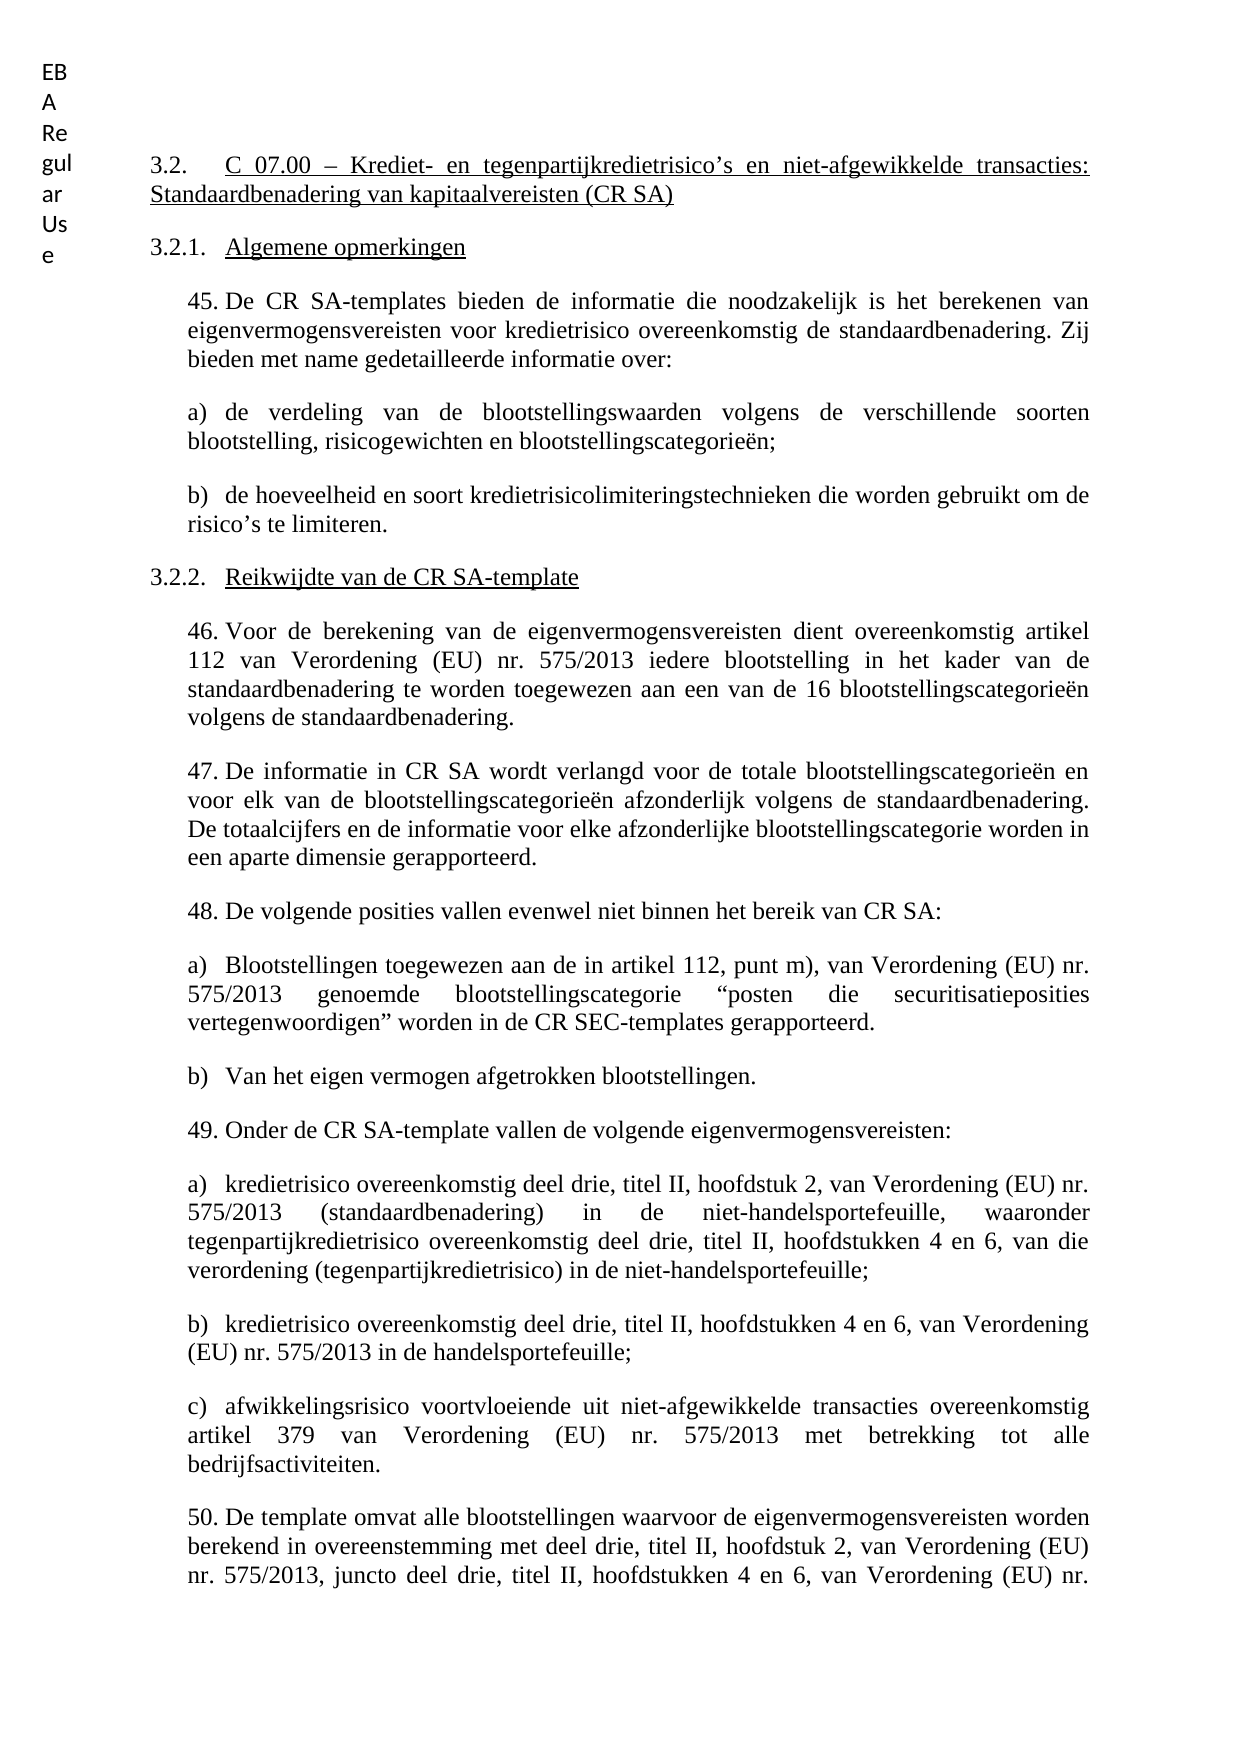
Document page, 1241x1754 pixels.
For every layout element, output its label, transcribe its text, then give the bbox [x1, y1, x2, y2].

text a) de verdeling van de blootstellingswaarden volgens de verschillende soorten blootstelling, risicogewichten en blootstellingscategorieën; [187, 397, 1090, 455]
text b) Van het eigen vermogen afgetrokken blootstellingen. [187, 1061, 1090, 1090]
list 3.2. C 07.00 – Krediet- en tegenpartijkredietrisico’s en niet-afgewikkelde transacties: Standaardbenadering van kapitaalvereisten (CR SA) [150, 150, 1090, 207]
text a) kredietrisico overeenkomstig deel drie, titel II, hoofdstuk 2, van Verordening (EU) nr. 575/2013 (standaardbenadering) in de niet-handelsportefeuille, waaronder tegenpartijkredietrisico overeenkomstig deel drie, titel II, hoofdstukken 4 en 6, van die verordening (tegenpartijkredietrisico) in de niet-handelsportefeuille; [187, 1169, 1090, 1284]
text b) kredietrisico overeenkomstig deel drie, titel II, hoofdstukken 4 en 6, van Verordening (EU) nr. 575/2013 in de handelsportefeuille; [187, 1309, 1090, 1366]
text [187, 1502, 1090, 1589]
text b) de hoeveelheid en soort kredietrisicolimiteringstechnieken die worden gebruikt om de risico’s te limiteren. [187, 480, 1090, 537]
list 3.2.2. Reikwijdte van de CR SA-template [150, 562, 1090, 591]
text c) afwikkelingsrisico voortvloeiende uit niet-afgewikkelde transacties overeenkomstig artikel 379 van Verordening (EU) nr. 575/2013 met betrekking tot alle bedrijfsactiviteiten. [187, 1391, 1090, 1477]
text a) Blootstellingen toegewezen aan de in artikel 112, punt m), van Verordening (EU) nr. 575/2013 genoemde blootstellingscategorie “posten die securitisatieposities vertegenwoordigen” worden in de CR SEC-templates gerapporteerd. [187, 950, 1090, 1036]
list 3.2.1. Algemene opmerkingen [150, 232, 1090, 261]
